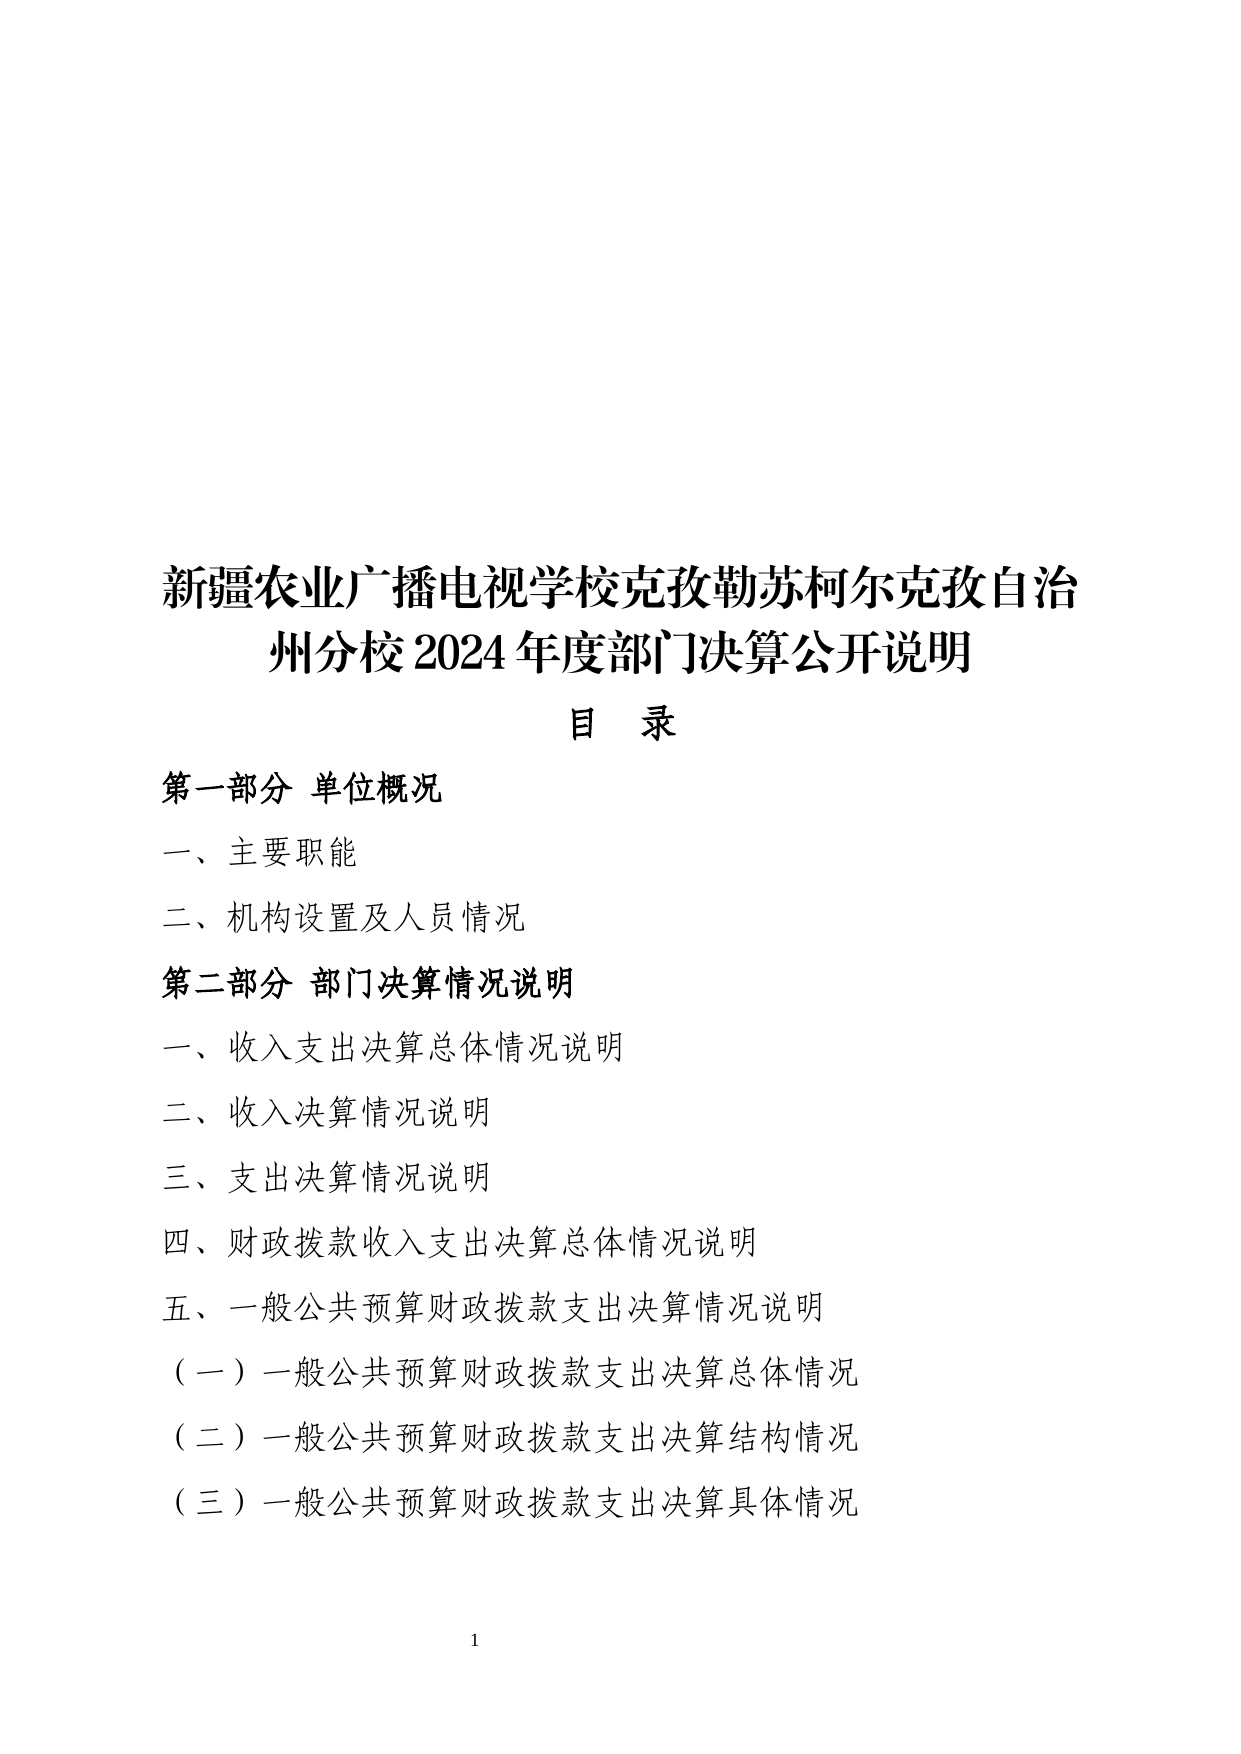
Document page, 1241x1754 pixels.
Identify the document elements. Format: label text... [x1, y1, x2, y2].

text 五、一般公共预算财政拨款支出决算情况说明 [159, 1273, 1081, 1338]
text 一、收入支出决算总体情况说明 [159, 1013, 1081, 1078]
text 二、收入决算情况说明 [159, 1078, 1081, 1143]
text （三）一般公共预算财政拨款支出决算具体情况 [159, 1468, 1081, 1533]
text （二）一般公共预算财政拨款支出决算结构情况 [159, 1403, 1081, 1468]
text 新疆农业广播电视学校克孜勒苏柯尔克孜自治州分校2024年度部门决算公开说明 [159, 558, 1081, 688]
text （一）一般公共预算财政拨款支出决算总体情况 [159, 1338, 1081, 1403]
text 四、财政拨款收入支出决算总体情况说明 [159, 1208, 1081, 1273]
text 第一部分 单位概况 [159, 753, 1081, 818]
text 二、机构设置及人员情况 [159, 883, 1081, 948]
text 三、支出决算情况说明 [159, 1143, 1081, 1208]
text 目 录 [159, 688, 1081, 753]
text 一、主要职能 [159, 818, 1081, 883]
text 第二部分 部门决算情况说明 [159, 948, 1081, 1013]
